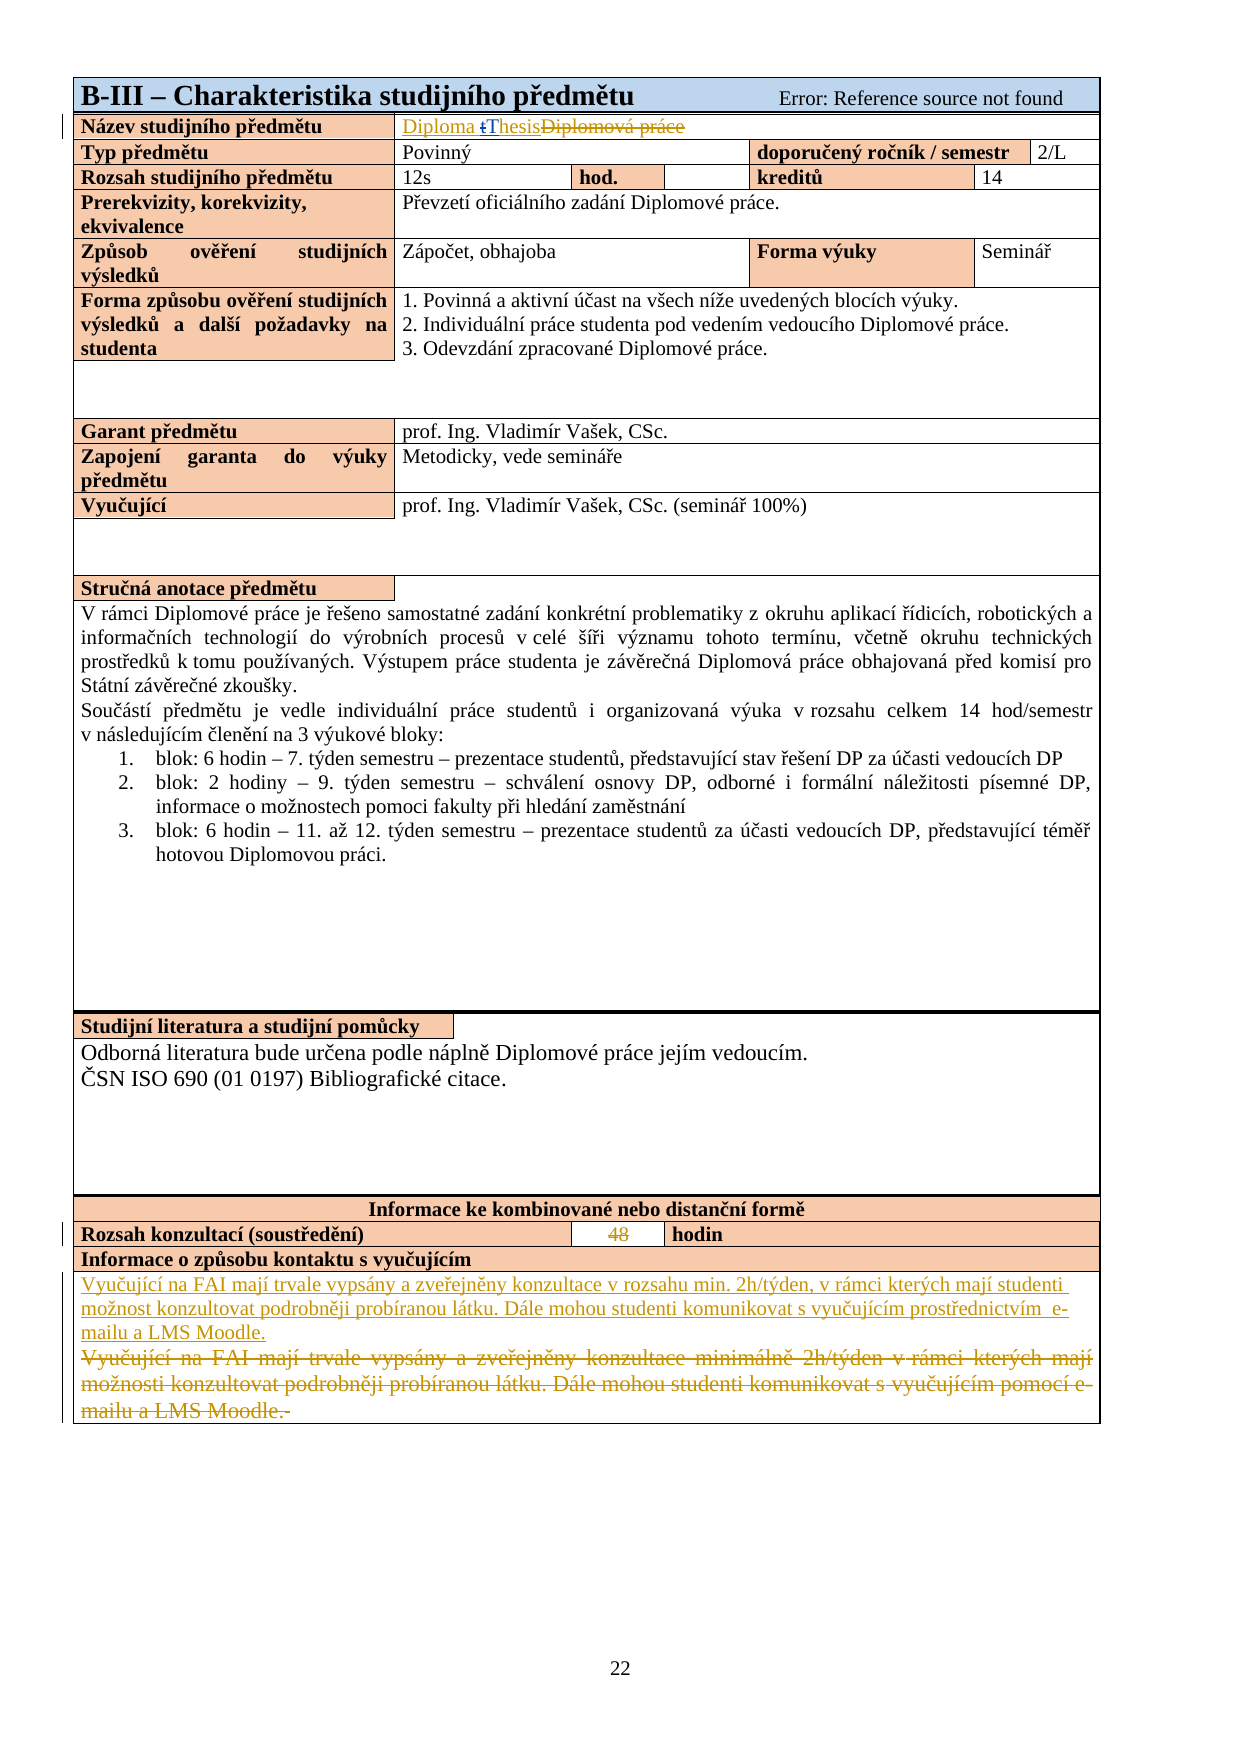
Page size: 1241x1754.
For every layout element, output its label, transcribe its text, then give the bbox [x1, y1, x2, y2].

table_cell 14 [975, 165, 1099, 189]
table_cell Informace ke kombinované nebo distanční formě [74, 1197, 1100, 1221]
table_cell Prerekvizity, korekvizity, ekvivalence [74, 190, 394, 238]
table_cell Seminář [975, 239, 1099, 287]
table_cell Forma výuky [750, 239, 974, 287]
table_cell Garant předmětu [74, 419, 394, 443]
table_cell kreditů [750, 165, 974, 189]
table_cell Způsob ověření studijních výsledků [74, 239, 394, 287]
table_cell [572, 1222, 664, 1246]
table_cell 1. Povinná a aktivní účast na všech níže uvedených blocích výuky. 2. Individuální práce studenta pod vedením vedoucího Diplomové práce. 3. Odevzdání zpracované Diplomové práce. [395, 288, 1099, 360]
table_cell [395, 115, 1099, 138]
table_cell Typ předmětu [74, 140, 394, 164]
table_cell [74, 360, 1099, 418]
table_cell Rozsah konzultací (soustředění) [74, 1222, 571, 1246]
table_cell hod. [572, 165, 664, 189]
table_cell Zápočet, obhajoba [395, 239, 749, 287]
table_cell prof. Ing. Vladimír Vašek, CSc. (seminář 100%) [395, 493, 1099, 517]
table_cell Vyučující [74, 493, 394, 517]
table_cell hodin [665, 1222, 1099, 1246]
table_cell Odborná literatura bude určena podle náplně Diplomové práce jejím vedoucím. ČSN ISO 690 (01 0197) Bibliografické citace. [74, 1038, 1099, 1194]
table_cell Povinný [395, 140, 749, 164]
table_cell Informace o způsobu kontaktu s vyučujícím [74, 1247, 1099, 1271]
table_cell Rozsah studijního předmětu [74, 165, 394, 189]
table_cell 12s [395, 165, 571, 189]
table_cell Převzetí oficiálního zadání Diplomové práce. [395, 190, 1099, 238]
table_cell [454, 1014, 1099, 1038]
table_cell Stručná anotace předmětu [74, 576, 394, 600]
table_cell doporučený ročník / semestr [750, 140, 1030, 164]
table_cell Studijní literatura a studijní pomůcky [74, 1014, 453, 1038]
table_cell prof. Ing. Vladimír Vašek, CSc. [395, 419, 1099, 443]
table_cell [665, 165, 749, 189]
table_cell Forma způsobu ověření studijních výsledků a další požadavky na studenta [74, 288, 394, 360]
table_cell [74, 518, 1099, 575]
table_cell 2/L [1031, 140, 1099, 164]
table_cell V rámci Diplomové práce je řešeno samostatné zadání konkrétní problematiky z okruhu aplikací řídicích, robotických a informačních technologií do výrobních procesů v celé šíři významu tohoto termínu, včetně okruhu technických prostředků k tomu používaných. Výstupem práce studenta je závěrečná Diplomová práce obhajovaná před komisí pro Státní závěrečné zkoušky. Součástí předmětu je vedle individuální práce studentů i organizovaná výuka v rozsahu celkem 14 hod/semestr v následujícím členění na 3 výukové bloky: blok: 6 hodin – 7. týden semestru – prezentace studentů, představující stav řešení DP za účasti vedoucích DP blok: 2 hodiny – 9. týden semestru – schválení osnovy DP, odborné i formální náležitosti písemné DP, informace o možnostech pomoci fakulty při hledání zaměstnání blok: 6 hodin – 11. až 12. týden semestru – prezentace studentů za účasti vedoucích DP, představující téměř hotovou Diplomovou práci. [74, 600, 1099, 1010]
table_cell Zapojení garanta do výuky předmětu [74, 444, 394, 492]
table_cell Metodicky, vede semináře [395, 444, 1099, 492]
table_cell [395, 576, 1099, 600]
table_cell Název studijního předmětu [74, 115, 394, 138]
table_header B-III – Charakteristika studijního předmětu [74, 78, 1099, 111]
table_cell [74, 1272, 1099, 1423]
